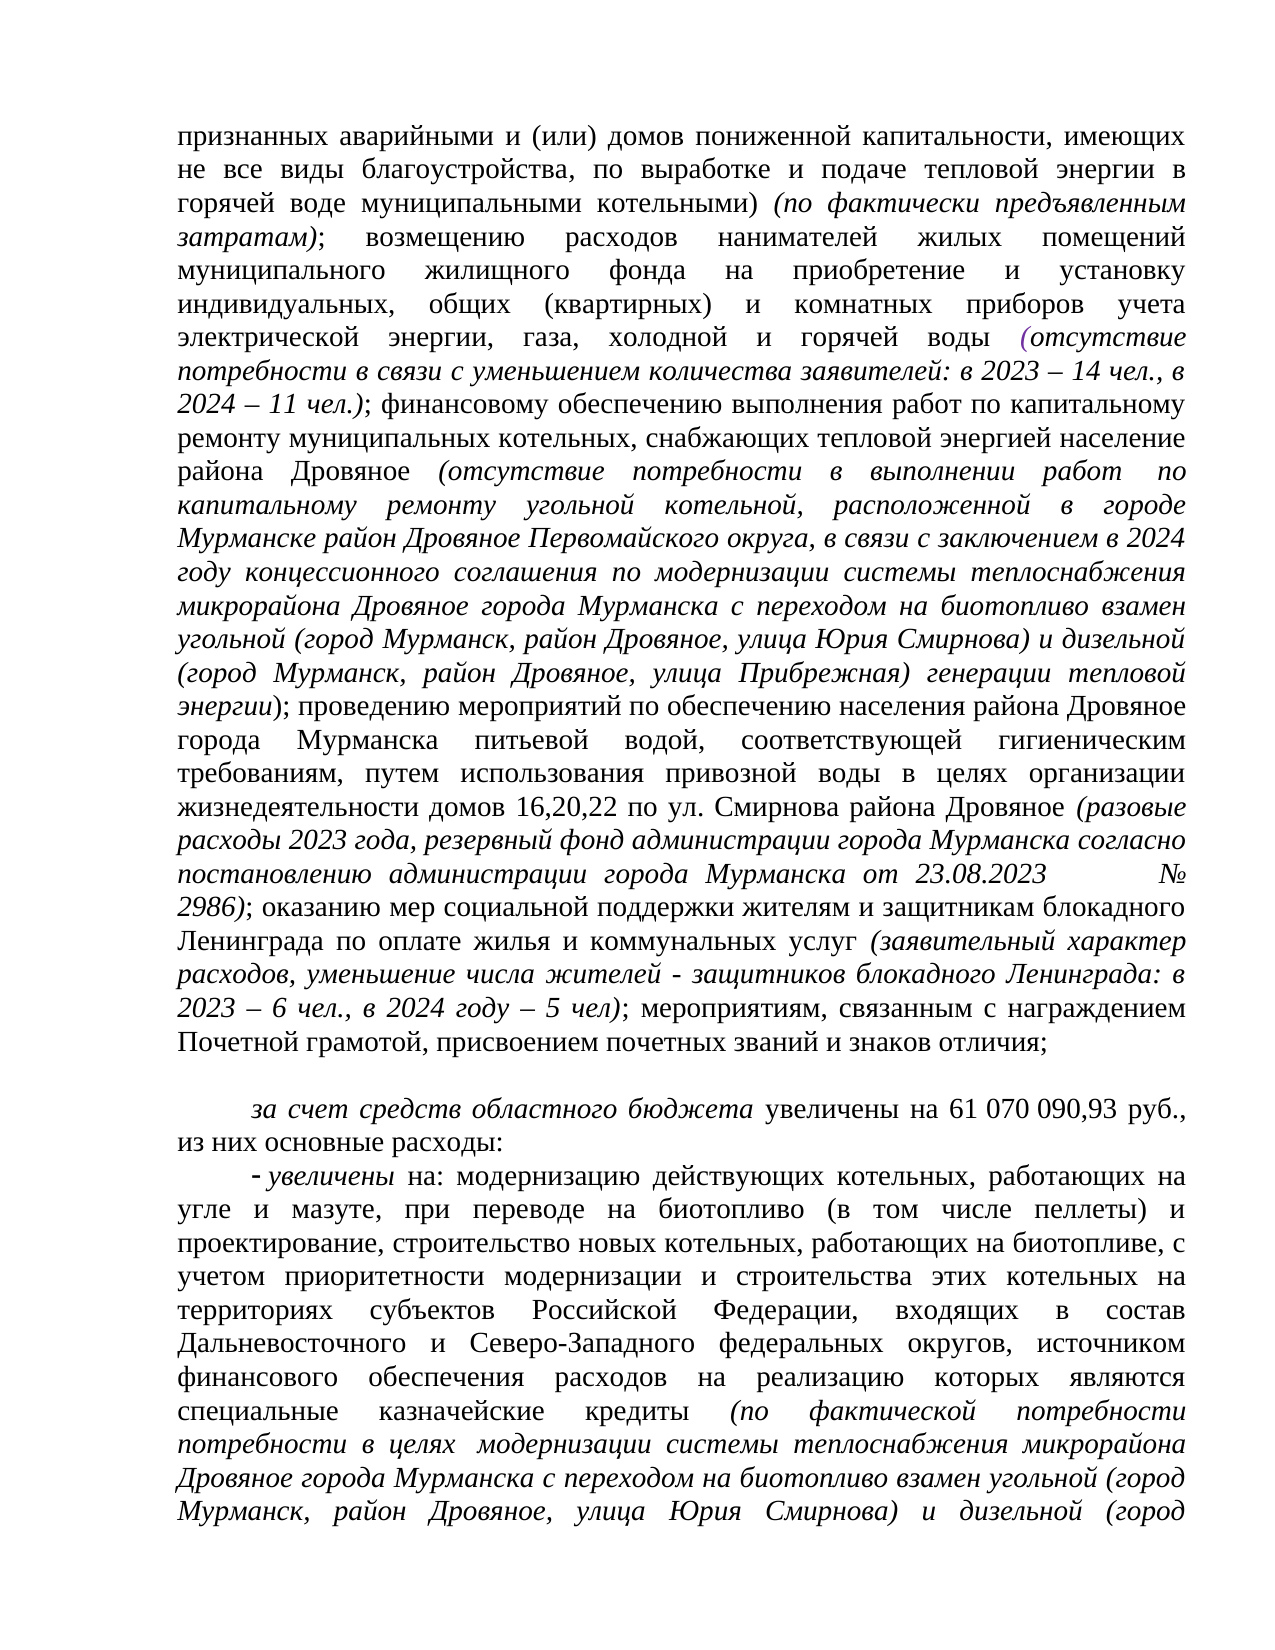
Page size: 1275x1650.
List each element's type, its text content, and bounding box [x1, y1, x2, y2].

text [177, 118, 1186, 1057]
text за счет средств областного бюджета увеличены на 61 070 090,93 руб., из них основные расходы: [177, 1091, 1186, 1158]
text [177, 1158, 1186, 1527]
